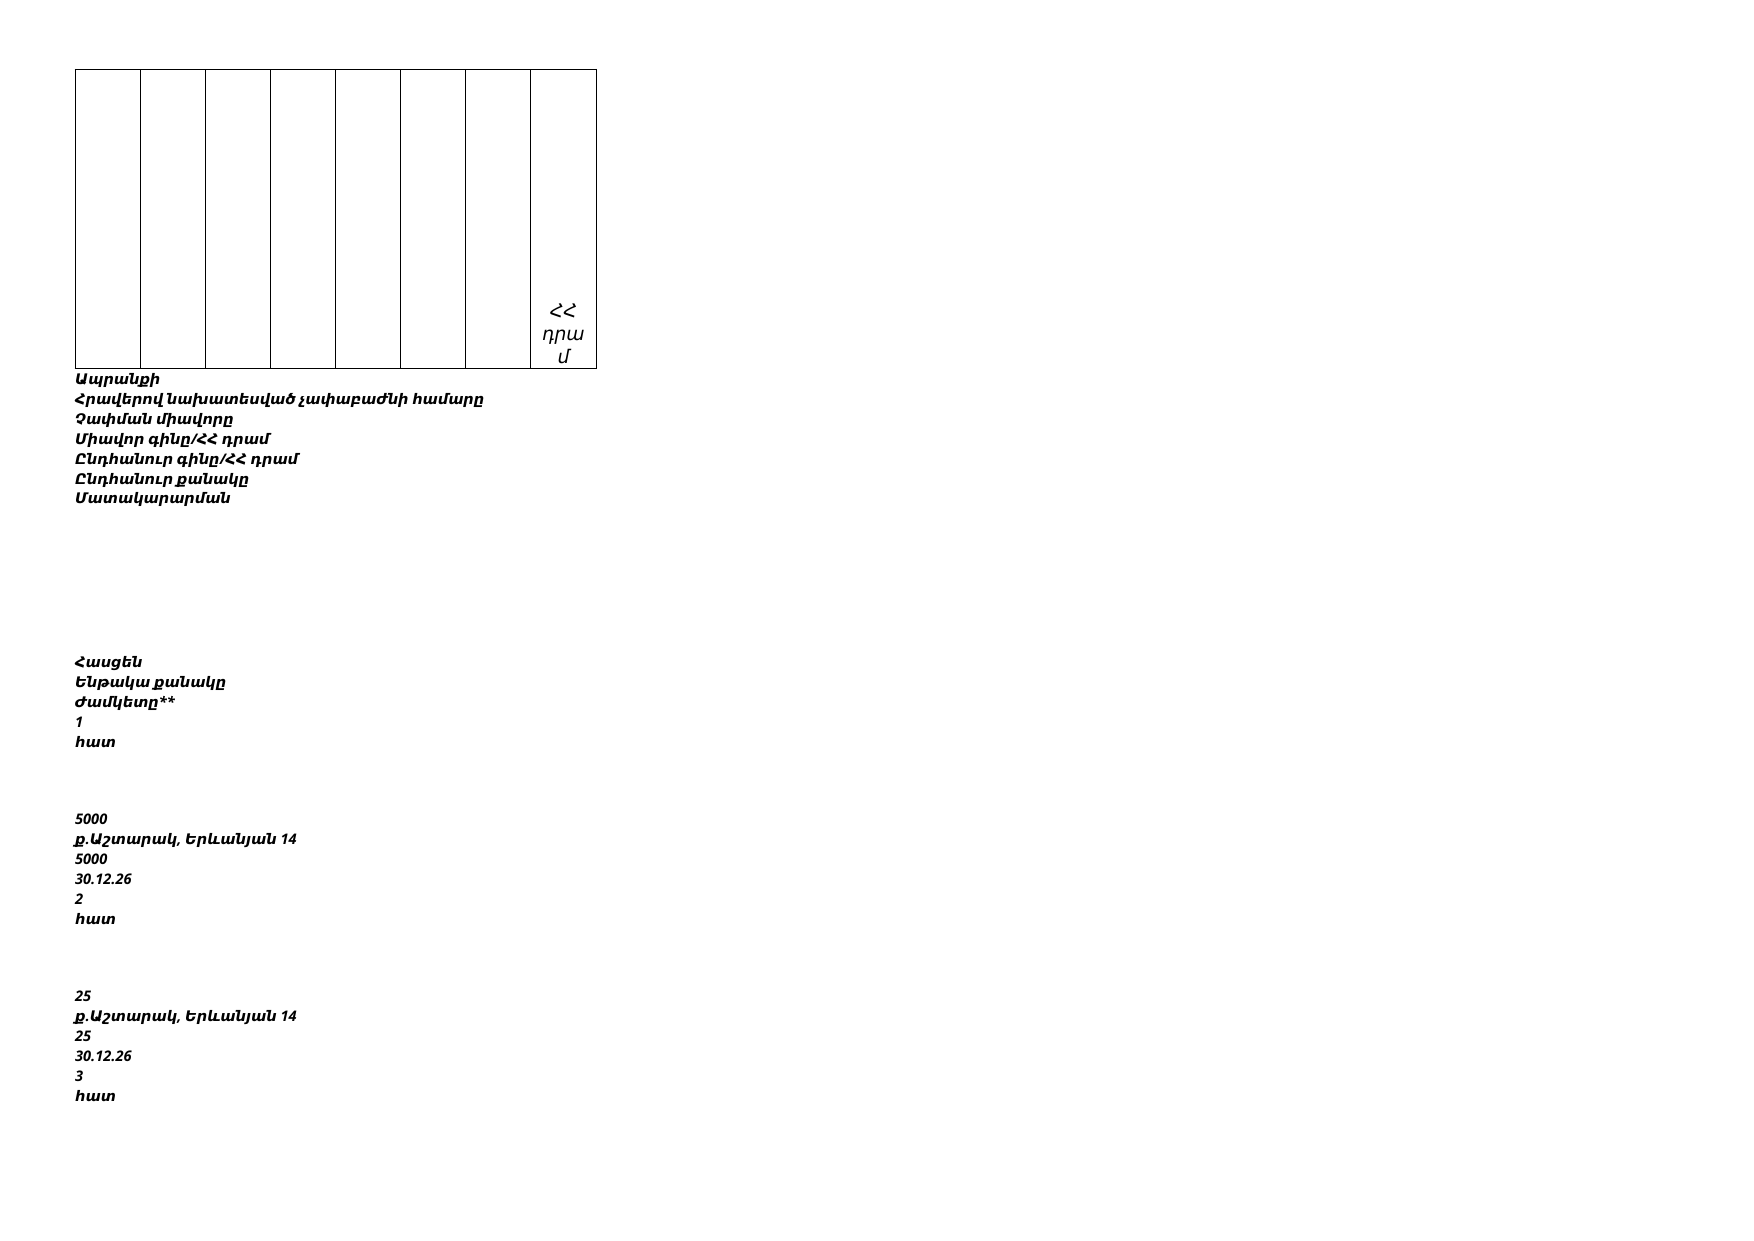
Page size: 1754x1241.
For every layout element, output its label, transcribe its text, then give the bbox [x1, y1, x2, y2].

text ՀՀ դրամ [542, 70, 585, 368]
